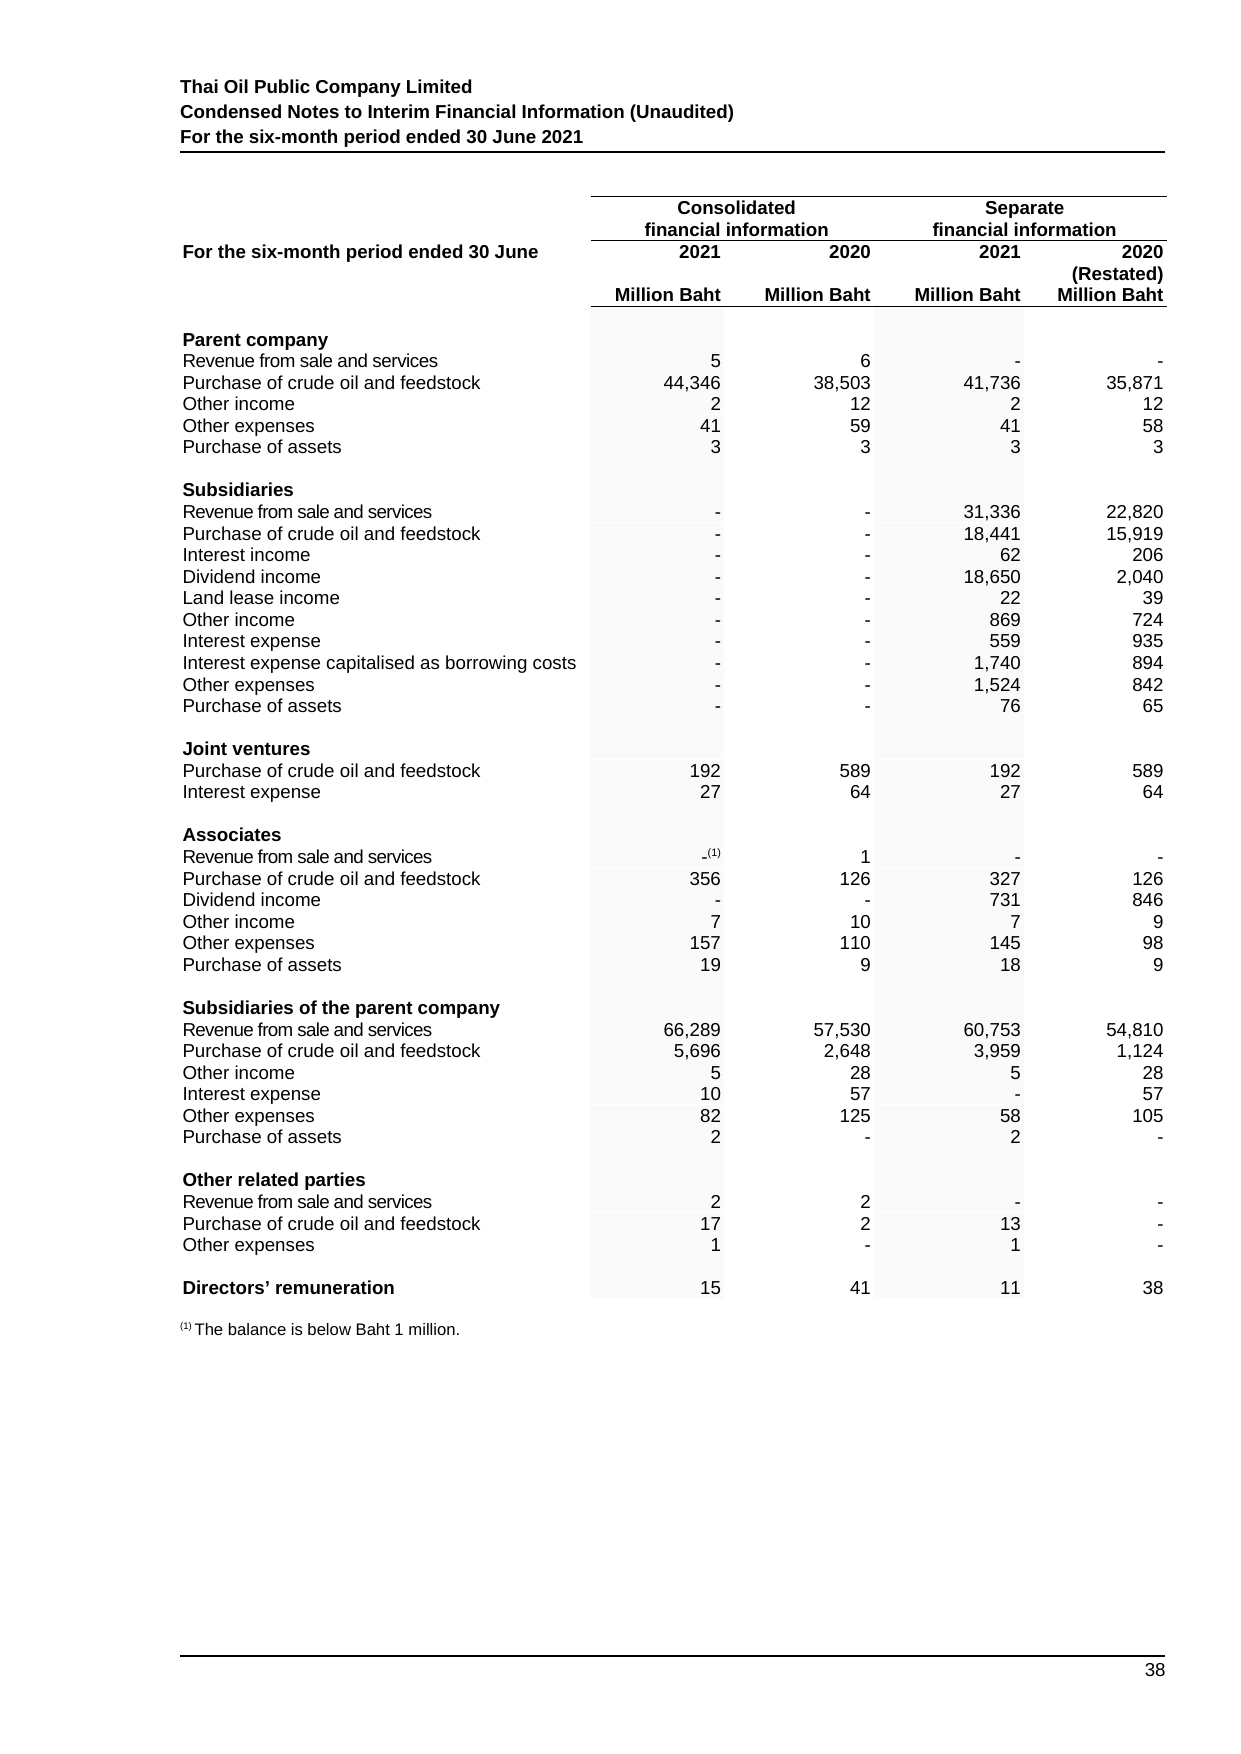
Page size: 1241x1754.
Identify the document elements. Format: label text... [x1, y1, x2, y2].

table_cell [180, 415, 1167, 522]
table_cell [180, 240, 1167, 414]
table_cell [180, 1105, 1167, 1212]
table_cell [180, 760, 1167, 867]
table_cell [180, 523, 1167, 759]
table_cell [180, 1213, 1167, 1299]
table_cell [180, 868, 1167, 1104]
text (1) The balance is below Baht 1 million. [180, 1320, 1165, 1339]
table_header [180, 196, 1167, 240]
